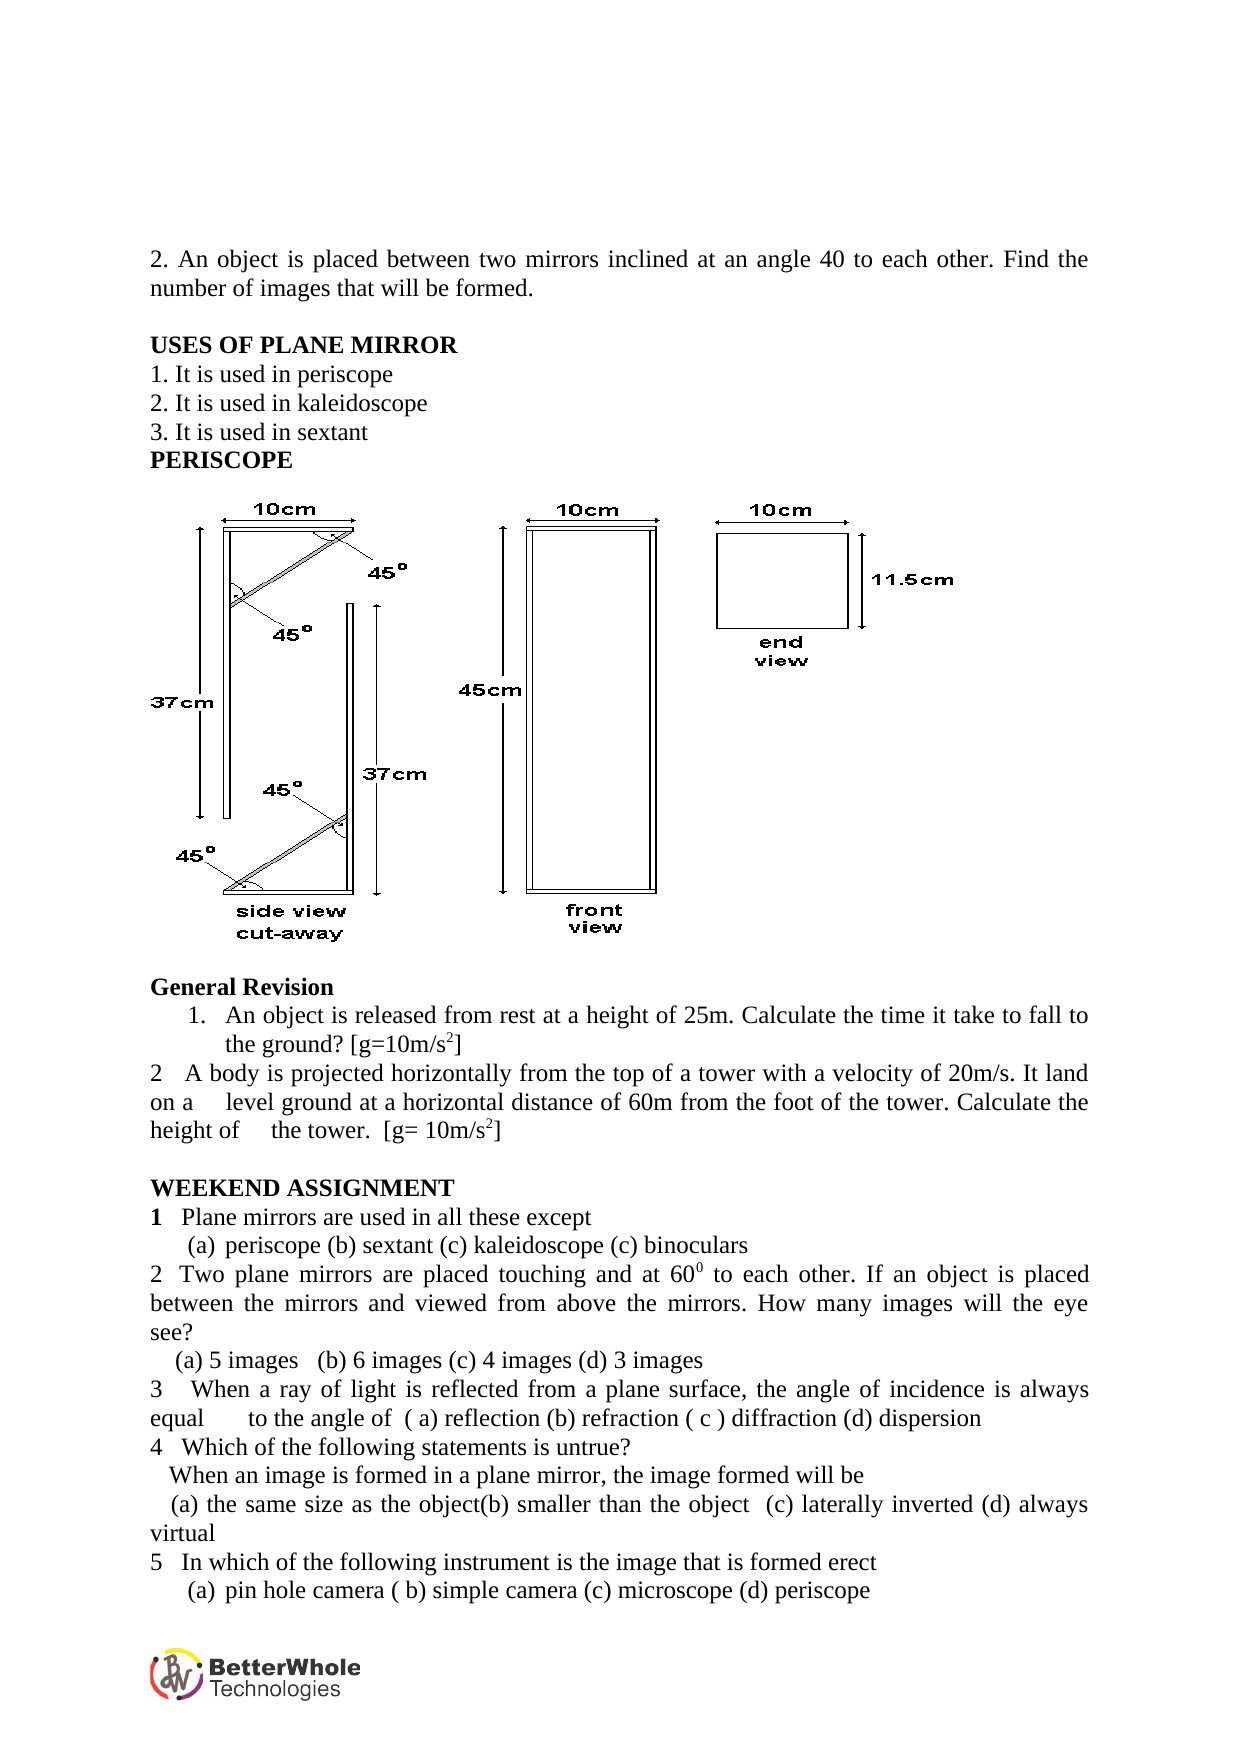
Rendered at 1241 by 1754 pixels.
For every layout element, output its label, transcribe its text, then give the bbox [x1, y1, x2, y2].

picture [150, 1648, 360, 1701]
text (a) the same size as the object(b) smaller than the object (c) laterally inverted (d) always virtual [150, 1489, 1090, 1547]
list pin hole camera ( b) simple camera (c) microscope (d) periscope [187, 1575, 1090, 1604]
text 2. It is used in kaleidoscope [150, 388, 1090, 417]
text 4 Which of the following statements is untrue? [150, 1432, 1090, 1460]
text 2 Two plane mirrors are placed touching and at 600 to each other. If an object is placed between the mirrors and viewed from above the mirrors. How many images will the eye see? [150, 1259, 1090, 1345]
text (a) 5 images (b) 6 images (c) 4 images (d) 3 images [150, 1345, 1090, 1374]
list An object is released from rest at a height of 25m. Calculate the time it take to fall to the ground? [g=10m/s2] [187, 1000, 1090, 1058]
text General Revision [150, 972, 1090, 1000]
text USES OF PLANE MIRROR [150, 330, 1090, 359]
text 3. It is used in sextant [150, 417, 1090, 445]
text PERISCOPE [150, 445, 1090, 474]
text 5 In which of the following instrument is the image that is formed erect [150, 1547, 1090, 1575]
picture [150, 502, 957, 943]
text 3 When a ray of light is reflected from a plane surface, the angle of incidence is always equal to the angle of ( a) reflection (b) refraction ( c ) diffraction (d) dispersion [150, 1374, 1090, 1432]
text When an image is formed in a plane mirror, the image formed will be [150, 1460, 1090, 1489]
text WEEKEND ASSIGNMENT [150, 1173, 1090, 1202]
list periscope (b) sextant (c) kaleidoscope (c) binoculars [187, 1230, 1090, 1259]
text 1. It is used in periscope [150, 359, 1090, 388]
text 2. An object is placed between two mirrors inclined at an angle 40 to each other. Find the number of images that will be formed. [150, 244, 1090, 302]
text 2 A body is projected horizontally from the top of a tower with a velocity of 20m/s. It land on a level ground at a horizontal distance of 60m from the foot of the tower. Calculate the height of the tower. [g= 10m/s2] [150, 1058, 1090, 1144]
text 1 Plane mirrors are used in all these except [150, 1202, 1090, 1230]
